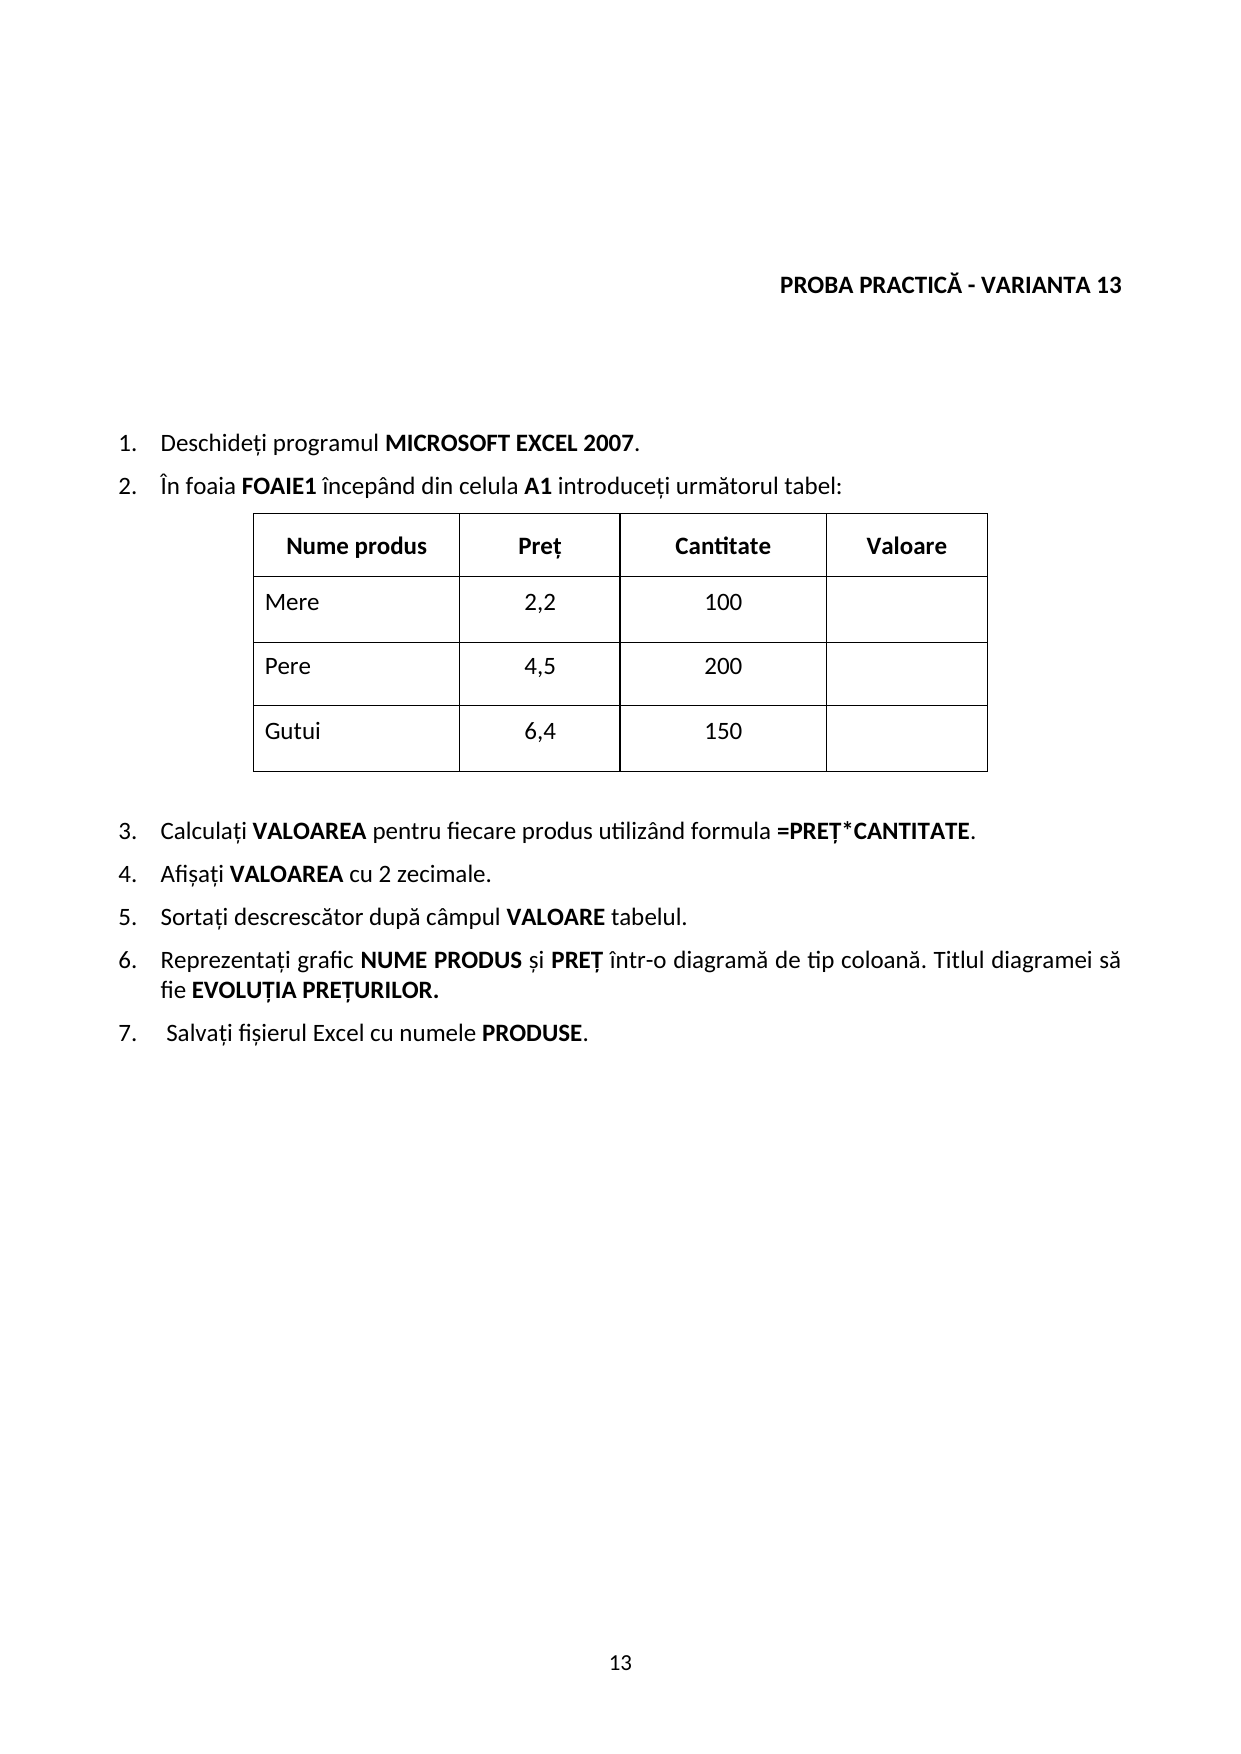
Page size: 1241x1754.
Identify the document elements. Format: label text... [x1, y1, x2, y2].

table_cell 100 [621, 577, 826, 642]
table_cell 2,2 [460, 577, 619, 642]
list Sortaţi descrescător după câmpul VALOARE tabelul. [118, 901, 1122, 931]
list Reprezentaţi grafic NUME PRODUS şi PREŢ într-o diagramă de tip coloană. Titlul diagramei să fie EVOLUŢIA PREŢURILOR. [118, 944, 1122, 1005]
table_header Nume produs [254, 514, 459, 576]
text PROBA PRACTICĂ - VARIANTA 13 [118, 269, 1122, 300]
list Calculaţi VALOAREA pentru fiecare produs utilizând formula =PREŢ*CANTITATE. [118, 815, 1122, 845]
table_cell [827, 706, 987, 771]
list Salvaţi fişierul Excel cu numele PRODUSE. [118, 1017, 1122, 1048]
table_cell 200 [621, 643, 826, 705]
table_header Preţ [460, 514, 619, 576]
table_cell 4,5 [460, 643, 619, 705]
list Deschideţi programul MICROSOFT EXCEL 2007. [118, 427, 1122, 458]
table_cell Gutui [254, 706, 459, 771]
table_cell [827, 577, 987, 642]
table_cell 150 [621, 706, 826, 771]
table_cell [827, 643, 987, 705]
table_header Cantitate [621, 514, 826, 576]
list În foaia FOAIE1 începând din celula A1 introduceți următorul tabel: [118, 470, 1122, 501]
list Afişaţi VALOAREA cu 2 zecimale. [118, 858, 1122, 888]
table_cell Mere [254, 577, 459, 642]
table_cell 6,4 [460, 706, 619, 771]
table_header Valoare [827, 514, 987, 576]
table_cell Pere [254, 643, 459, 705]
